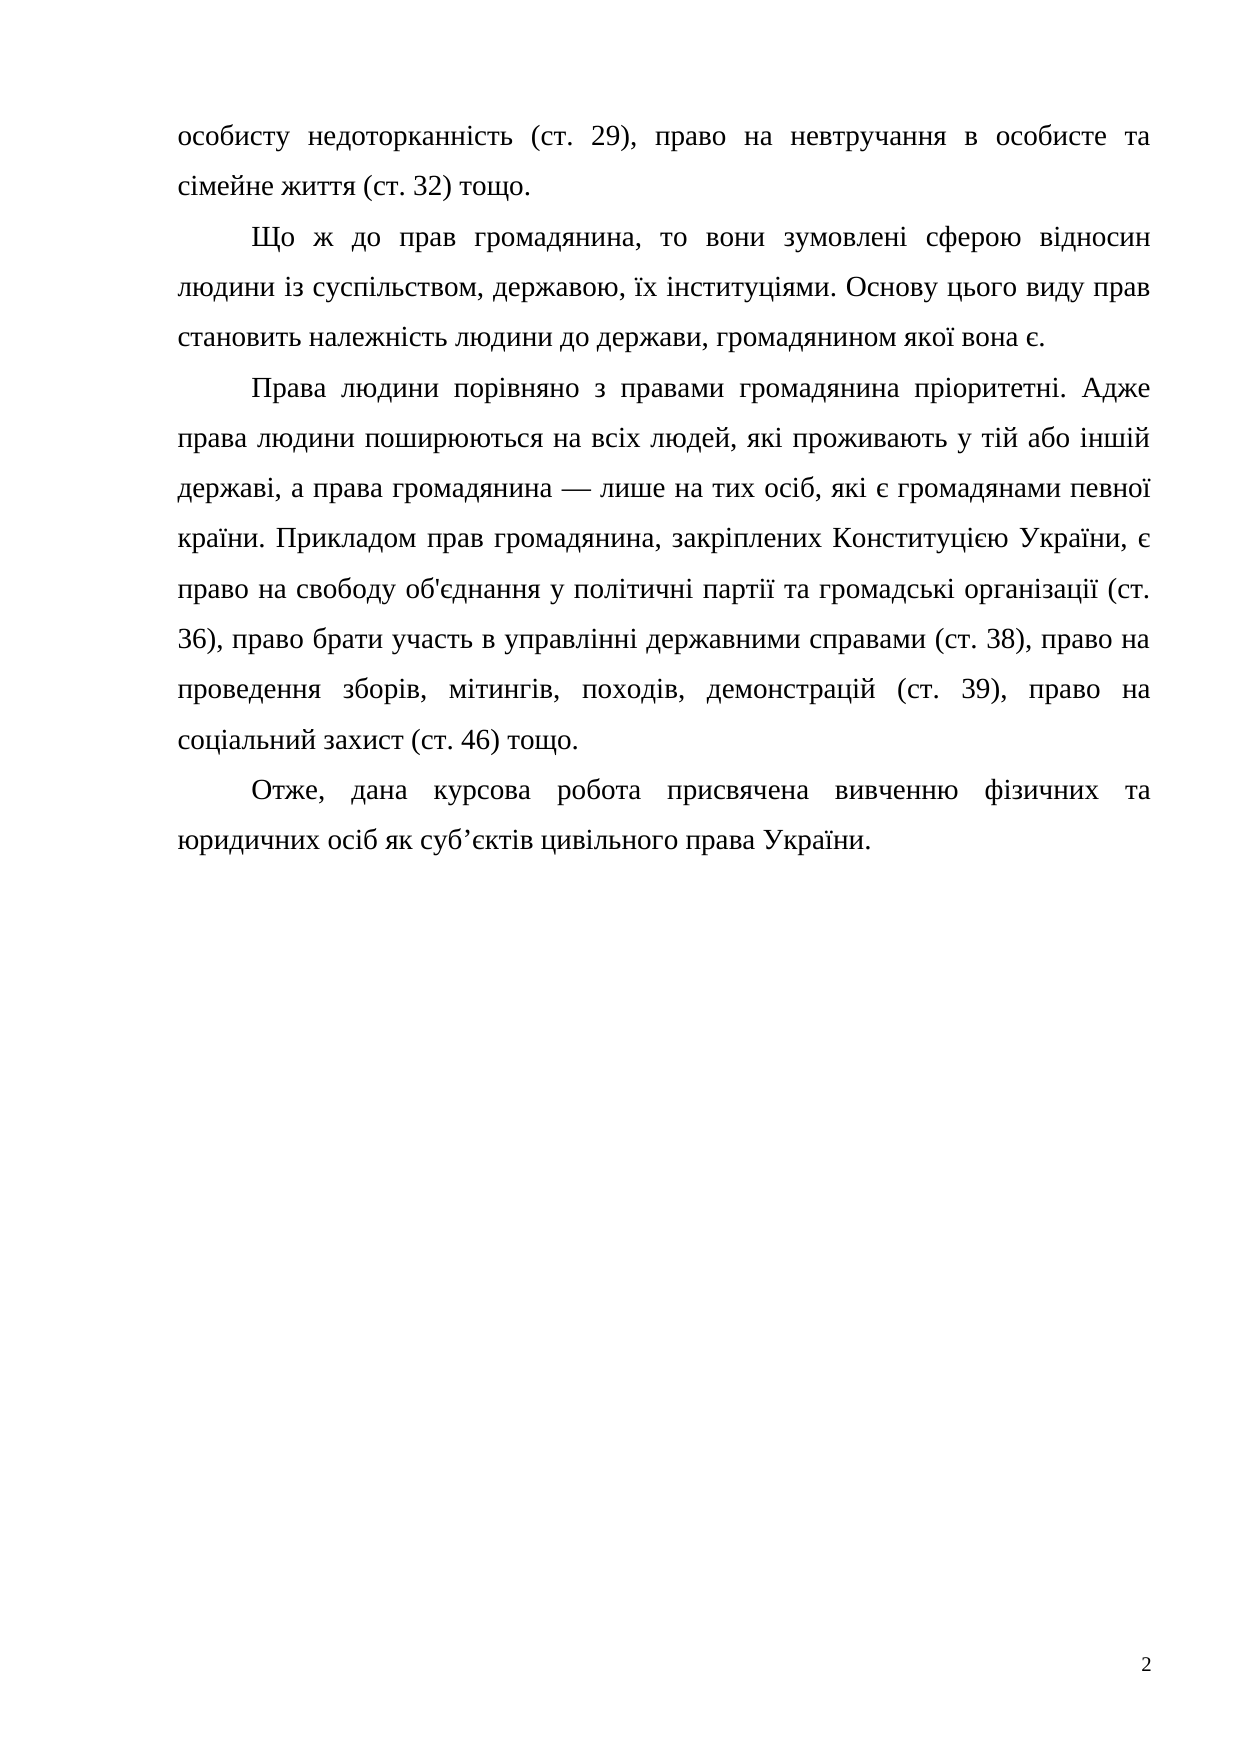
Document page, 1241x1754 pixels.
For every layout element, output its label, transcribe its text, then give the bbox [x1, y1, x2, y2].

text Права людини порівняно з правами громадянина пріоритетні. Адже права людини поширюються на всіх людей, які проживають у тій або іншій державі, а права громадянина — лише на тих осіб, які є громадянами певної країни. Прикладом прав громадянина, закріплених Конституцією України, є право на свободу об'єднання у політичні партії та громадські організації (ст. 36), право брати участь в управлінні державними справами (ст. 38), право на проведення зборів, мітингів, походів, демонстрацій (ст. 39), право на соціальний захист (ст. 46) тощо. [177, 370, 1152, 755]
text Отже, дана курсова робота присвячена вивченню фізичних та юридичних осіб як суб’єктів цивільного права України. [177, 772, 1152, 856]
text Що ж до прав громадянина, то вони зумовлені сферою відносин людини із суспільством, державою, їх інституціями. Основу цього виду прав становить належність людини до держави, громадянином якої вона є. [177, 219, 1152, 353]
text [177, 118, 1152, 202]
